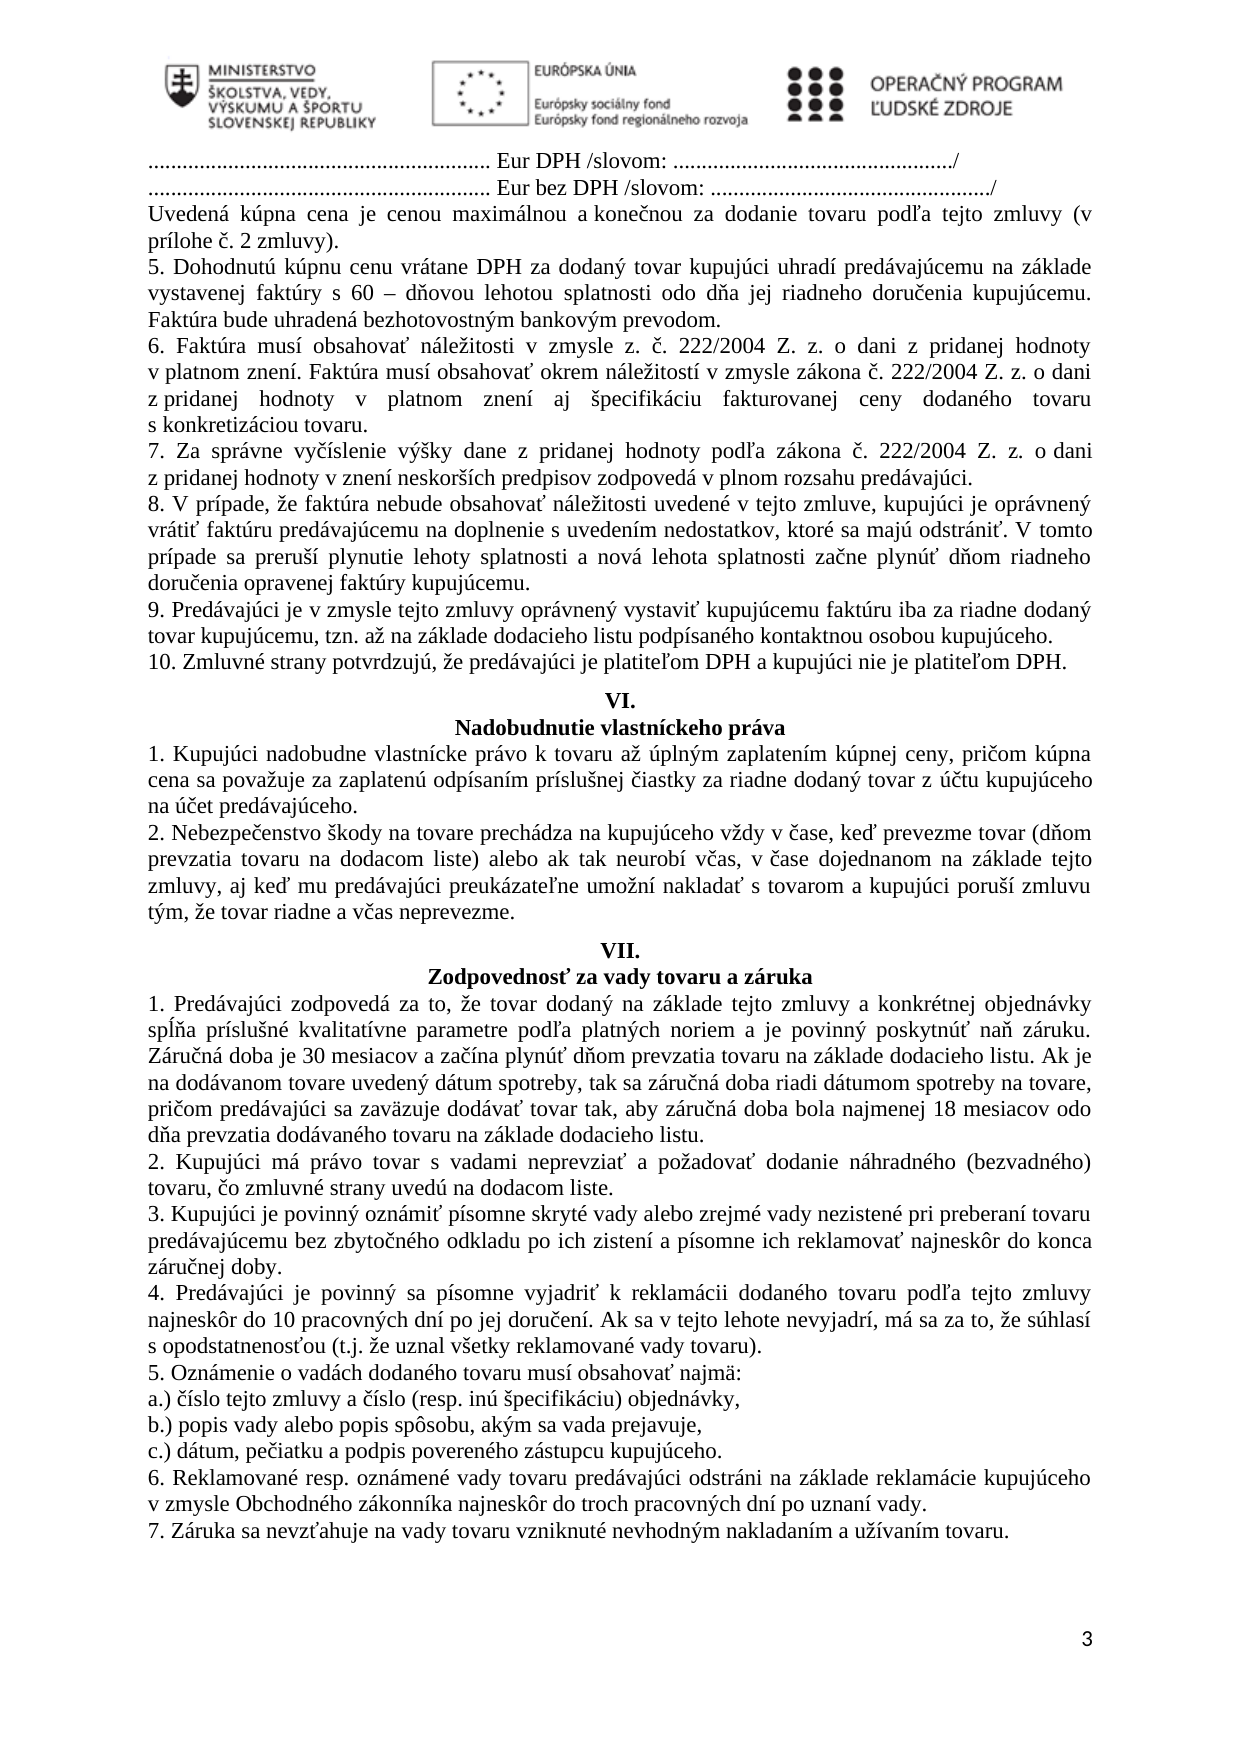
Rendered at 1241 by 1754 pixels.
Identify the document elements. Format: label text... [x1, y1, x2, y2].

text 5. Dohodnutú kúpnu cenu vrátane DPH za dodaný tovar kupujúci uhradí predávajúcemu na základe vystavenej faktúry s 60 – dňovou lehotou splatnosti odo dňa jej riadneho doručenia kupujúcemu. Faktúra bude uhradená bezhotovostným bankovým prevodom. [148, 253, 1093, 332]
text 8. V prípade, že faktúra nebude obsahovať náležitosti uvedené v tejto zmluve, kupujúci je oprávnený vrátiť faktúru predávajúcemu na doplnenie s uvedením nedostatkov, ktoré sa majú odstrániť. V tomto prípade sa preruší plynutie lehoty splatnosti a nová lehota splatnosti začne plynúť dňom riadneho doručenia opravenej faktúry kupujúcemu. [148, 490, 1093, 596]
text 2. Nebezpečenstvo škody na tovare prechádza na kupujúceho vždy v čase, keď prevezme tovar (dňom prevzatia tovaru na dodacom liste) alebo ak tak neurobí včas, v čase dojednanom na základe tejto zmluvy, aj keď mu predávajúci preukázateľne umožní nakladať s tovarom a kupujúci poruší zmluvu tým, že tovar riadne a včas neprevezme. [148, 819, 1093, 924]
text ............................................................ Eur DPH /slovom: ................................................./ [148, 148, 1093, 174]
text b.) popis vady alebo popis spôsobu, akým sa vada prejavuje, [148, 1411, 1093, 1438]
text 6. Reklamované resp. oznámené vady tovaru predávajúci odstráni na základe reklamácie kupujúceho v zmysle Obchodného zákonníka najneskôr do troch pracovných dní po uznaní vady. [148, 1464, 1093, 1517]
text 4. Predávajúci je povinný sa písomne vyjadriť k reklamácii dodaného tovaru podľa tejto zmluvy najneskôr do 10 pracovných dní po jej doručení. Ak sa v tejto lehote nevyjadrí, má sa za to, že súhlasí s opodstatnenosťou (t.j. že uznal všetky reklamované vady tovaru). [148, 1279, 1093, 1358]
text Nadobudnutie vlastníckeho práva [148, 713, 1093, 740]
text VI. [148, 687, 1093, 713]
text 7. Záruka sa nevzťahuje na vady tovaru vzniknuté nevhodným nakladaním a užívaním tovaru. [148, 1517, 1093, 1543]
text 1. Predávajúci zodpovedá za to, že tovar dodaný na základe tejto zmluvy a konkrétnej objednávky spĺňa príslušné kvalitatívne parametre podľa platných noriem a je povinný poskytnúť naň záruku. Záručná doba je 30 mesiacov a začína plynúť dňom prevzatia tovaru na základe dodacieho listu. Ak je na dodávanom tovare uvedený dátum spotreby, tak sa záručná doba riadi dátumom spotreby na tovare, pričom predávajúci sa zaväzuje dodávať tovar tak, aby záručná doba bola najmenej 18 mesiacov odo dňa prevzatia dodávaného tovaru na základe dodacieho listu. [148, 989, 1093, 1148]
text 3. Kupujúci je povinný oznámiť písomne skryté vady alebo zrejmé vady nezistené pri preberaní tovaru predávajúcemu bez zbytočného odkladu po ich zistení a písomne ich reklamovať najneskôr do konca záručnej doby. [148, 1200, 1093, 1279]
text Uvedená kúpna cena je cenou maximálnou a konečnou za dodanie tovaru podľa tejto zmluvy (v prílohe č. 2 zmluvy). [148, 200, 1093, 253]
text VII. [148, 937, 1093, 963]
text Zodpovednosť za vady tovaru a záruka [148, 963, 1093, 989]
picture [147, 36, 1092, 169]
text 7. Za správne vyčíslenie výšky dane z pridanej hodnoty podľa zákona č. 222/2004 Z. z. o dani z pridanej hodnoty v znení neskorších predpisov zodpovedá v plnom rozsahu predávajúci. [148, 437, 1093, 490]
text 10. Zmluvné strany potvrdzujú, že predávajúci je platiteľom DPH a kupujúci nie je platiteľom DPH. [148, 648, 1093, 675]
text 9. Predávajúci je v zmysle tejto zmluvy oprávnený vystaviť kupujúcemu faktúru iba za riadne dodaný tovar kupujúcemu, tzn. až na základe dodacieho listu podpísaného kontaktnou osobou kupujúceho. [148, 596, 1093, 648]
text ............................................................ Eur bez DPH /slovom: ................................................./ [148, 174, 1093, 200]
text 6. Faktúra musí obsahovať náležitosti v zmysle z. č. 222/2004 Z. z. o dani z pridanej hodnoty v platnom znení. Faktúra musí obsahovať okrem náležitostí v zmysle zákona č. 222/2004 Z. z. o dani z pridanej hodnoty v platnom znení aj špecifikáciu fakturovanej ceny dodaného tovaru s konkretizáciou tovaru. [148, 332, 1093, 437]
text 5. Oznámenie o vadách dodaného tovaru musí obsahovať najmä: [148, 1358, 1093, 1385]
text 2. Kupujúci má právo tovar s vadami neprevziať a požadovať dodanie náhradného (bezvadného) tovaru, čo zmluvné strany uvedú na dodacom liste. [148, 1148, 1093, 1200]
text 1. Kupujúci nadobudne vlastnícke právo k tovaru až úplným zaplatením kúpnej ceny, pričom kúpna cena sa považuje za zaplatenú odpísaním príslušnej čiastky za riadne dodaný tovar z účtu kupujúceho na účet predávajúceho. [148, 740, 1093, 819]
text a.) číslo tejto zmluvy a číslo (resp. inú špecifikáciu) objednávky, [148, 1385, 1093, 1411]
text c.) dátum, pečiatku a podpis povereného zástupcu kupujúceho. [148, 1438, 1093, 1464]
